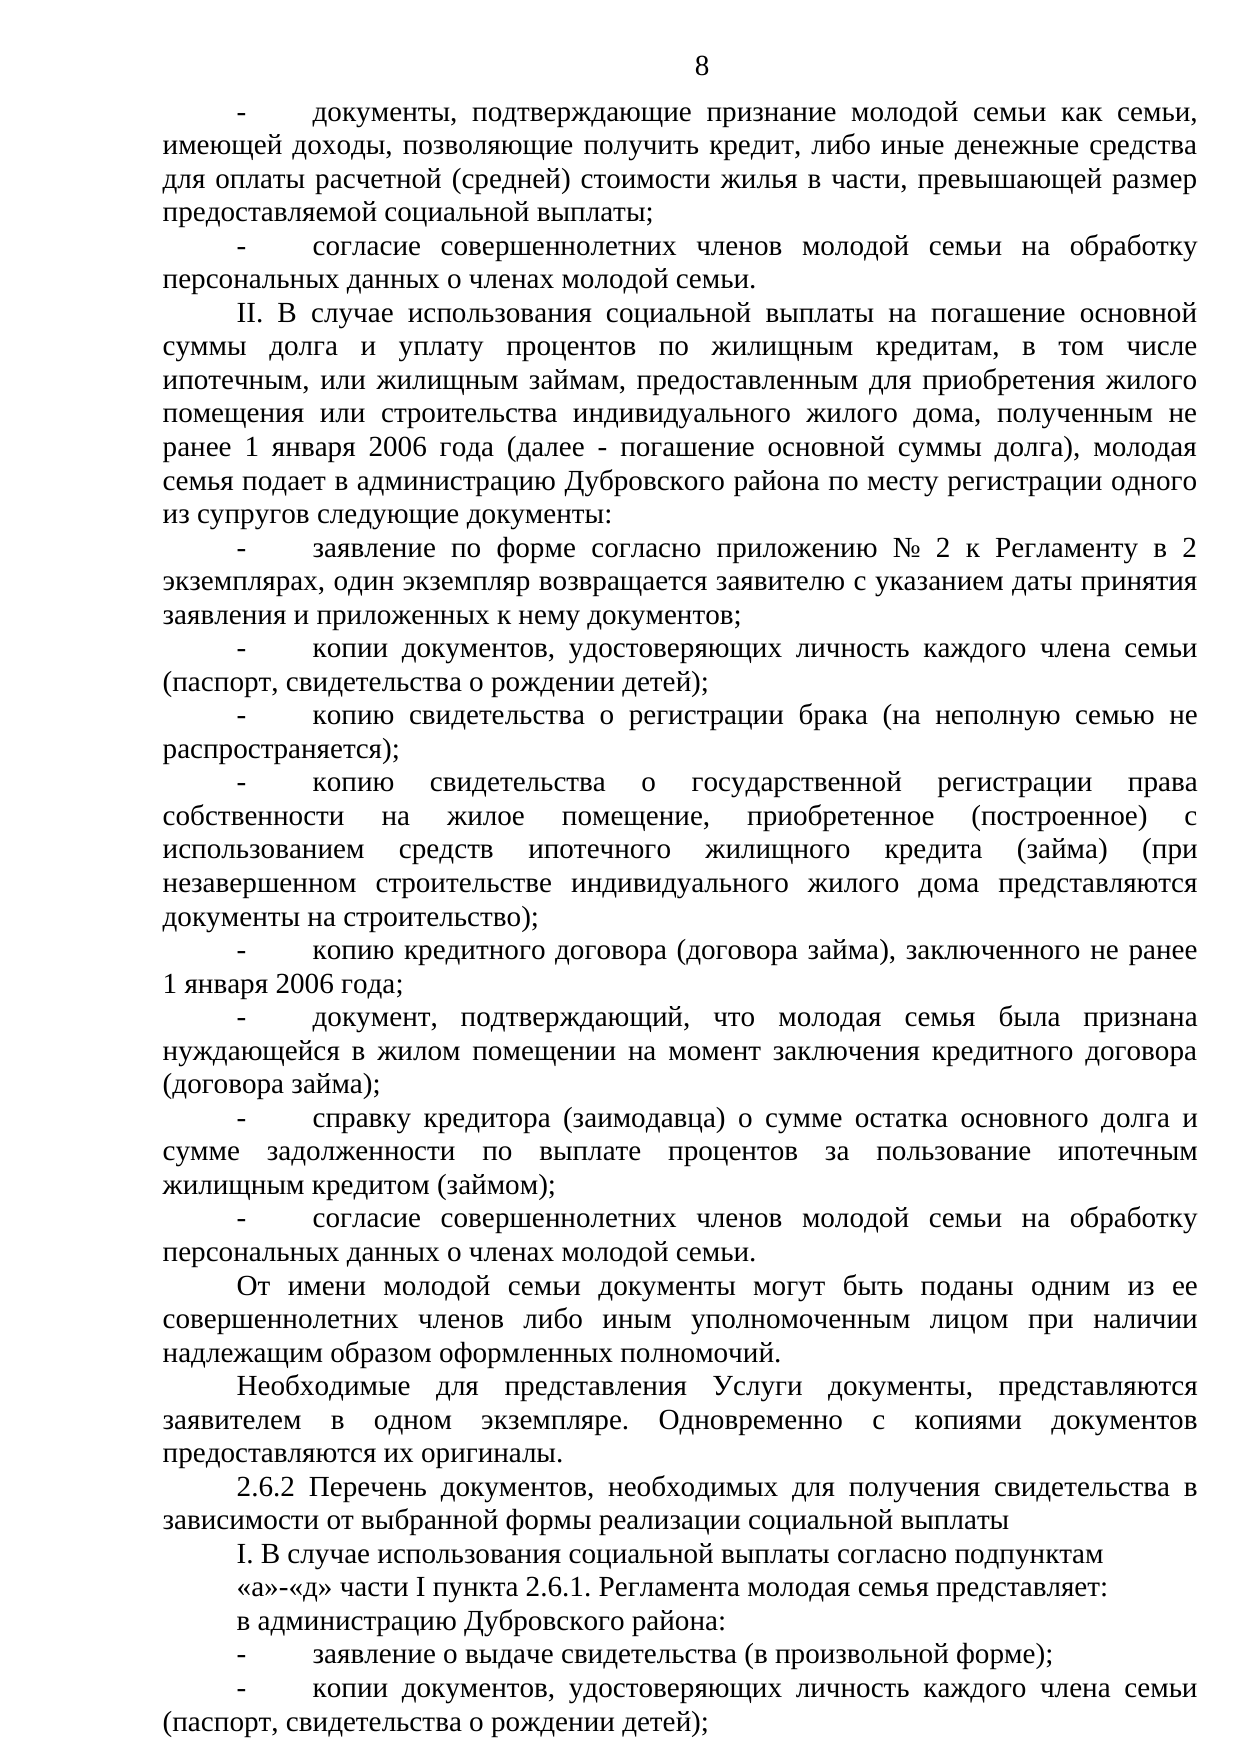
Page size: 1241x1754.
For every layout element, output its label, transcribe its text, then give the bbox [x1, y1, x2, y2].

list заявление о выдаче свидетельства (в произвольной форме); [162, 1637, 1198, 1670]
list согласие совершеннолетних членов молодой семьи на обработку персональных данных о членах молодой семьи. [162, 1201, 1198, 1268]
text - документы, подтверждающие признание молодой семьи как семьи, имеющей доходы, позволяющие получить кредит, либо иные денежные средства для оплаты расчетной (средней) стоимости жилья в части, превышающей размер предоставляемой социальной выплаты; [162, 94, 1198, 228]
list копии документов, удостоверяющих личность каждого члена семьи (паспорт, свидетельства о рождении детей); [162, 630, 1198, 697]
text - согласие совершеннолетних членов молодой семьи на обработку персональных данных о членах молодой семьи. [162, 228, 1198, 295]
text 2.6.2 Перечень документов, необходимых для получения свидетельства в зависимости от выбранной формы реализации социальной выплаты [162, 1469, 1198, 1536]
list справку кредитора (заимодавца) о сумме остатка основного долга и сумме задолженности по выплате процентов за пользование ипотечным жилищным кредитом (займом); [162, 1100, 1198, 1201]
text Необходимые для представления Услуги документы, представляются заявителем в одном экземпляре. Одновременно с копиями документов предоставляются их оригиналы. [162, 1368, 1198, 1469]
text I. В случае использования социальной выплаты согласно подпунктам [162, 1536, 1198, 1569]
list копию свидетельства о регистрации брака (на неполную семью не распространяется); [162, 697, 1198, 764]
text От имени молодой семьи документы могут быть поданы одним из ее совершеннолетних членов либо иным уполномоченным лицом при наличии надлежащим образом оформленных полномочий. [162, 1268, 1198, 1368]
list заявление по форме согласно приложению № 2 к Регламенту в 2 экземплярах, один экземпляр возвращается заявителю с указанием даты принятия заявления и приложенных к нему документов; [162, 530, 1198, 630]
list копии документов, удостоверяющих личность каждого члена семьи (паспорт, свидетельства о рождении детей); [162, 1670, 1198, 1737]
text в администрацию Дубровского района: [162, 1603, 1198, 1637]
list документ, подтверждающий, что молодая семья была признана нуждающейся в жилом помещении на момент заключения кредитного договора (договора займа); [162, 999, 1198, 1100]
list копию свидетельства о государственной регистрации права собственности на жилое помещение, приобретенное (построенное) с использованием средств ипотечного жилищного кредита (займа) (при незавершенном строительстве индивидуального жилого дома представляются документы на строительство); [162, 764, 1198, 932]
text II. В случае использования социальной выплаты на погашение основной суммы долга и уплату процентов по жилищным кредитам, в том числе ипотечным, или жилищным займам, предоставленным для приобретения жилого помещения или строительства индивидуального жилого дома, полученным не ранее 1 января 2006 года (далее - погашение основной суммы долга), молодая семья подает в администрацию Дубровского района по месту регистрации одного из супругов следующие документы: [162, 295, 1198, 530]
list копию кредитного договора (договора займа), заключенного не ранее 1 января 2006 года; [162, 932, 1198, 999]
text «а»-«д» части I пункта 2.6.1. Регламента молодая семья представляет: [162, 1569, 1198, 1603]
